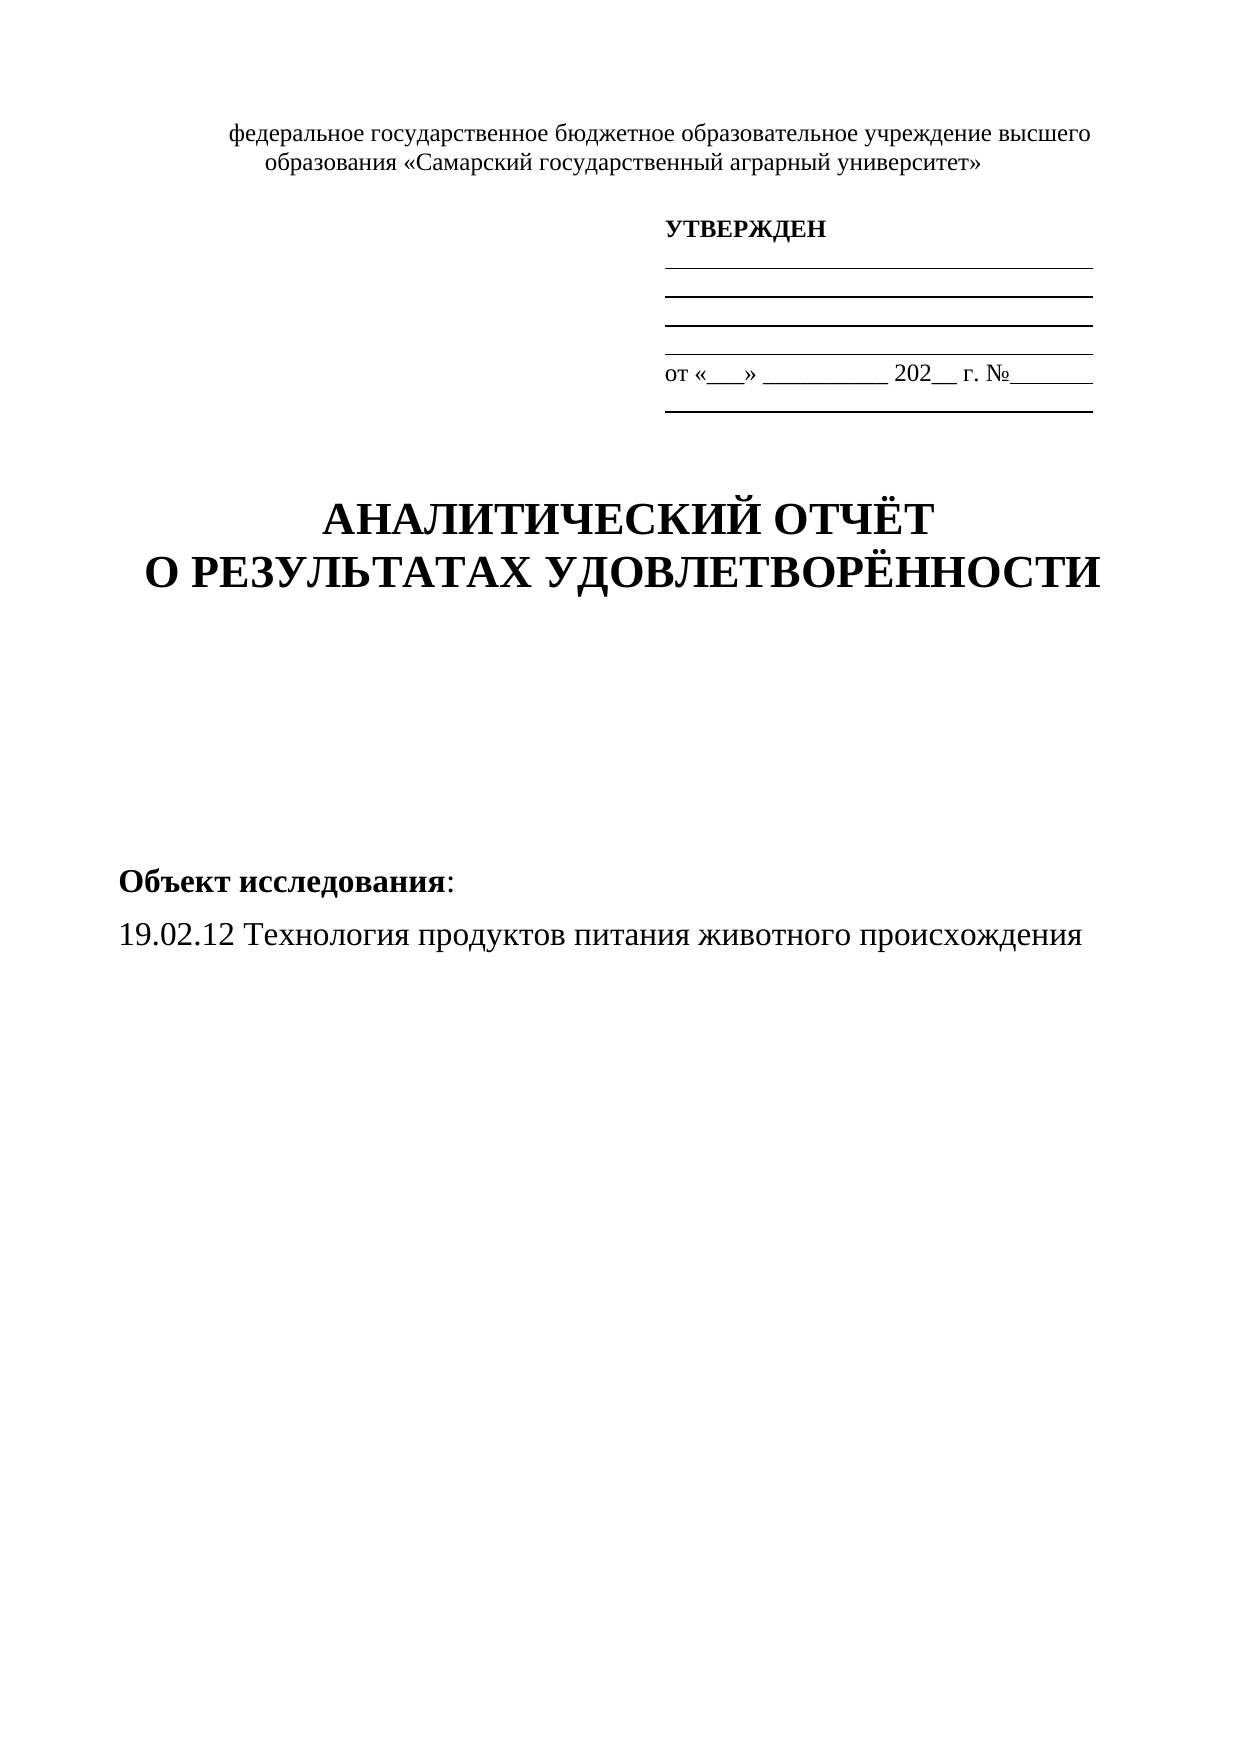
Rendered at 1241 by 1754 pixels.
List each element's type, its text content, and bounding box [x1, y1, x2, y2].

text от «___» __________ 202__ г. № [591, 358, 1122, 386]
text УТВЕРЖДЕН [591, 214, 1122, 243]
text 19.02.12 Технология продуктов питания животного происхождения [118, 914, 1122, 952]
text федеральное государственное бюджетное образовательное учреждение высшего образования «Самарский государственный аграрный университет» [124, 118, 1122, 176]
text Объект исследования: [118, 861, 1122, 899]
text АНАЛИТИЧЕСКИЙ ОТЧЁТ [124, 492, 1122, 544]
text О РЕЗУЛЬТАТАХ УДОВЛЕТВОРЁННОСТИ [124, 544, 1122, 597]
